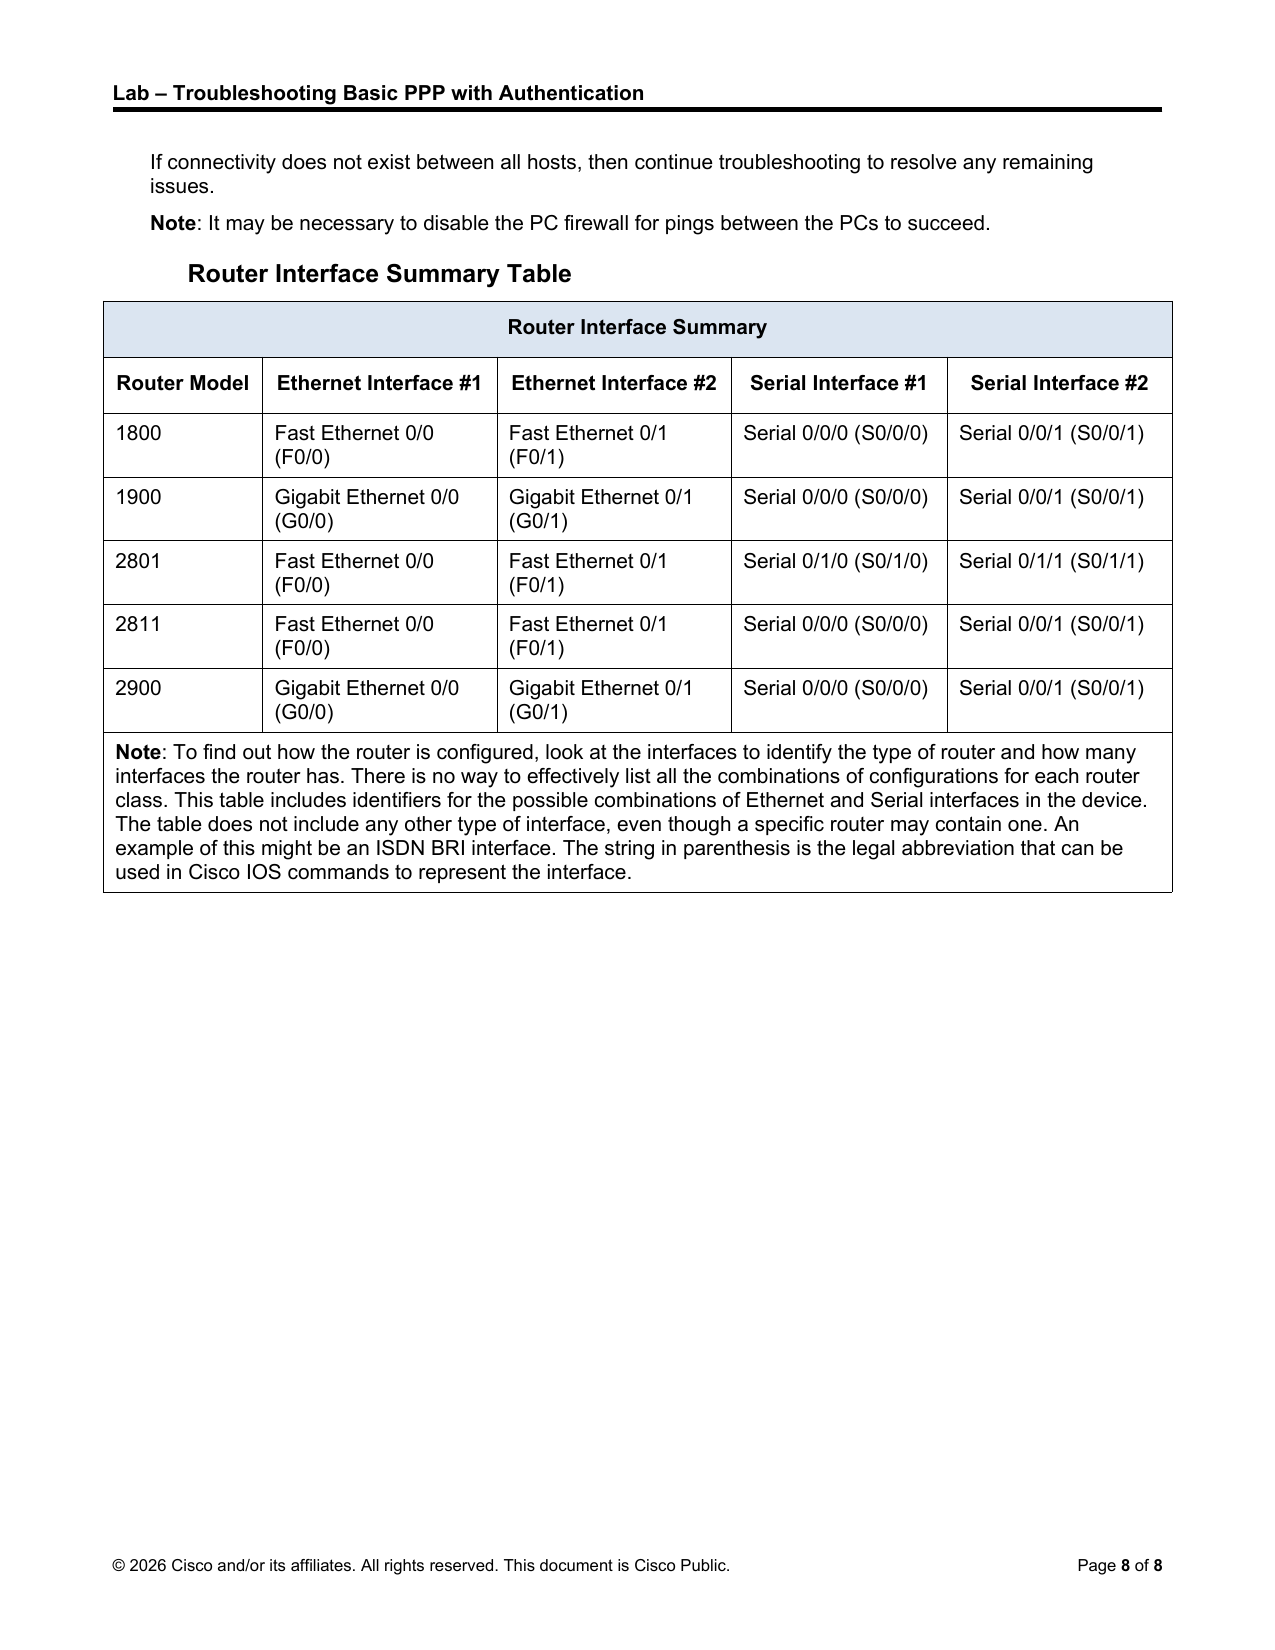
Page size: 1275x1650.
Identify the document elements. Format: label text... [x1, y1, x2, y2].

table_cell Ethernet Interface #1 [263, 358, 497, 412]
table_cell Serial 0/0/0 (S0/0/0) [732, 414, 947, 476]
table_cell 2811 [104, 605, 262, 668]
table_cell Gigabit Ethernet 0/0 (G0/0) [263, 669, 497, 732]
table_cell Serial 0/0/1 (S0/0/1) [948, 605, 1172, 668]
table_cell Serial 0/1/1 (S0/1/1) [948, 541, 1172, 604]
table_cell Gigabit Ethernet 0/1 (G0/1) [498, 669, 731, 732]
table_cell 2900 [104, 669, 262, 732]
table_cell Serial 0/0/0 (S0/0/0) [732, 605, 947, 668]
table_cell Serial 0/0/1 (S0/0/1) [948, 478, 1172, 540]
table_header Router Interface Summary [104, 302, 1172, 357]
table_cell Fast Ethernet 0/1 (F0/1) [498, 414, 731, 476]
table_cell Serial 0/0/1 (S0/0/1) [948, 414, 1172, 476]
table_cell Serial 0/0/1 (S0/0/1) [948, 669, 1172, 732]
table_cell Serial Interface #1 [732, 358, 947, 412]
table_cell Fast Ethernet 0/0 (F0/0) [263, 605, 497, 668]
table_cell Fast Ethernet 0/0 (F0/0) [263, 541, 497, 604]
table_cell Serial 0/0/0 (S0/0/0) [732, 478, 947, 540]
table_cell Router Model [104, 358, 262, 412]
table_cell Ethernet Interface #2 [498, 358, 731, 412]
table_cell Fast Ethernet 0/1 (F0/1) [498, 541, 731, 604]
table_cell Serial Interface #2 [948, 358, 1172, 412]
table_cell Serial 0/1/0 (S0/1/0) [732, 541, 947, 604]
table_cell Fast Ethernet 0/1 (F0/1) [498, 605, 731, 668]
table_cell 2801 [104, 541, 262, 604]
table_cell 1800 [104, 414, 262, 476]
table_cell Gigabit Ethernet 0/1 (G0/1) [498, 478, 731, 540]
table_cell Gigabit Ethernet 0/0 (G0/0) [263, 478, 497, 540]
text If connectivity does not exist between all hosts, then continue troubleshooting to resolve any remaining issues. [150, 150, 1162, 198]
table_cell Serial 0/0/0 (S0/0/0) [732, 669, 947, 732]
table_cell Fast Ethernet 0/0 (F0/0) [263, 414, 497, 476]
table_cell 1900 [104, 478, 262, 540]
text Router Interface Summary Table [112, 259, 1162, 288]
table_cell Note: To find out how the router is configured, look at the interfaces to identify the type of router and how many interfaces the router has. There is no way to effectively list all the combinations of configurations for each router class. This table includes identifiers for the possible combinations of Ethernet and Serial interfaces in the device. The table does not include any other type of interface, even though a specific router may contain one. An example of this might be an ISDN BRI interface. The string in parenthesis is the legal abbreviation that can be used in Cisco IOS commands to represent the interface. [104, 733, 1172, 891]
text Note: It may be necessary to disable the PC firewall for pings between the PCs to succeed. [150, 210, 1162, 234]
